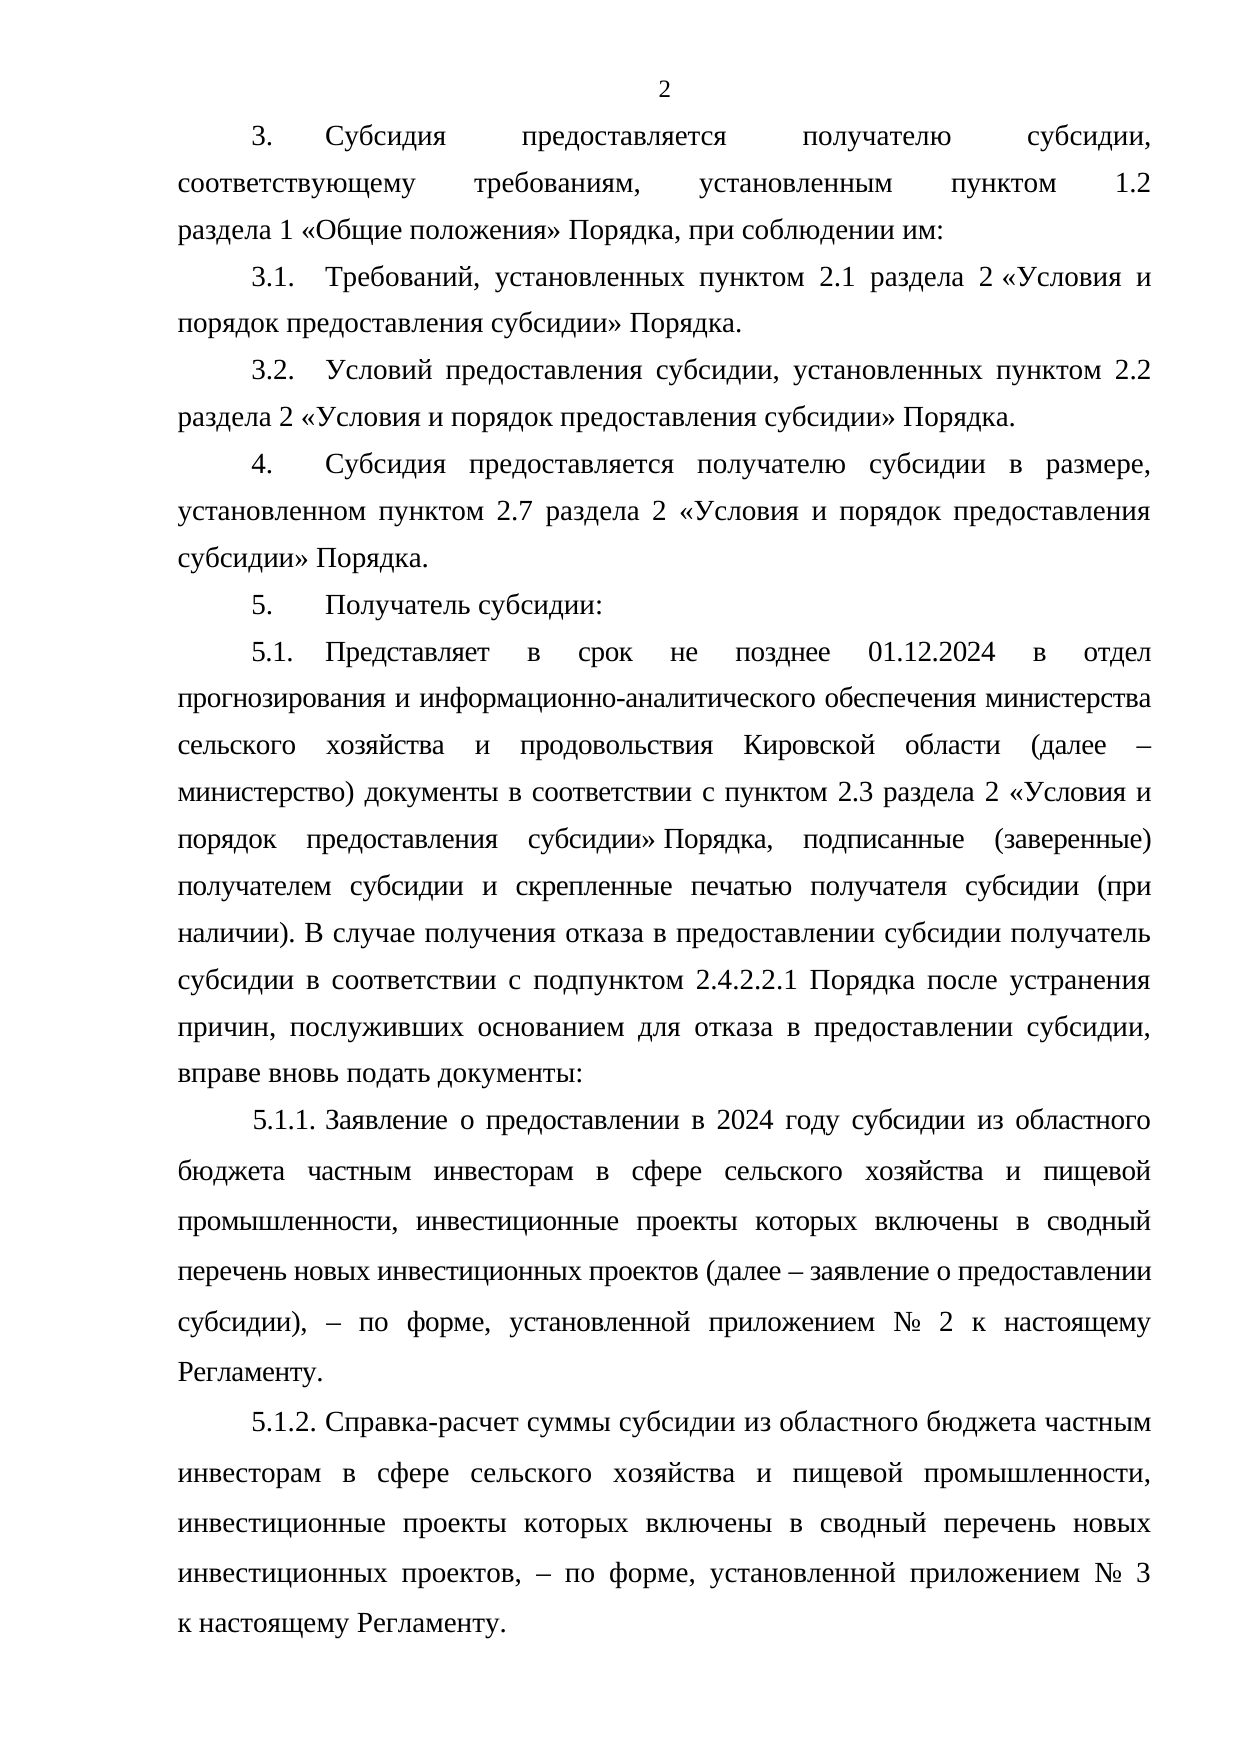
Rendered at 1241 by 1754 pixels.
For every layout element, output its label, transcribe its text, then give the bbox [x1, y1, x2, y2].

list Получатель субсидии: [177, 587, 1152, 620]
list Субсидия предоставляется получателю субсидии, соответствующему требованиям, установленным пунктом 1.2 раздела 1 «Общие положения» Порядка, при соблюдении им: [177, 118, 1152, 245]
list Субсидия предоставляется получателю субсидии в размере, установленном пунктом 2.7 раздела 2 «Условия и порядок предоставления субсидии» Порядка. [177, 446, 1152, 573]
list Требований, установленных пунктом 2.1 раздела 2 «Условия и порядок предоставления субсидии» Порядка. [177, 259, 1152, 339]
list Заявление о предоставлении в 2024 году субсидии из областного бюджета частным инвесторам в сфере сельского хозяйства и пищевой промышленности, инвестиционные проекты которых включены в сводный перечень новых инвестиционных проектов (далее – заявление о предоставлении субсидии), – по форме, установленной приложением № 2 к настоящему Регламенту. [177, 1102, 1152, 1388]
list Условий предоставления субсидии, установленных пунктом 2.2 раздела 2 «Условия и порядок предоставления субсидии» Порядка. [177, 352, 1152, 433]
list Справка-расчет суммы субсидии из областного бюджета частным инвесторам в сфере сельского хозяйства и пищевой промышленности, инвестиционные проекты которых включены в сводный перечень новых инвестиционных проектов, – по форме, установленной приложением № 3 к настоящему Регламенту. [177, 1404, 1152, 1639]
list Представляет в срок не позднее 01.12.2024 в отдел прогнозирования и информационно-аналитического обеспечения министерства сельского хозяйства и продовольствия Кировской области (далее – министерство) документы в соответствии с пунктом 2.3 раздела 2 «Условия и порядок предоставления субсидии» Порядка, подписанные (заверенные) получателем субсидии и скрепленные печатью получателя субсидии (при наличии). В случае получения отказа в предоставлении субсидии получатель субсидии в соответствии с подпунктом 2.4.2.2.1 Порядка после устранения причин, послуживших основанием для отказа в предоставлении субсидии, вправе вновь подать документы: [177, 634, 1152, 1089]
